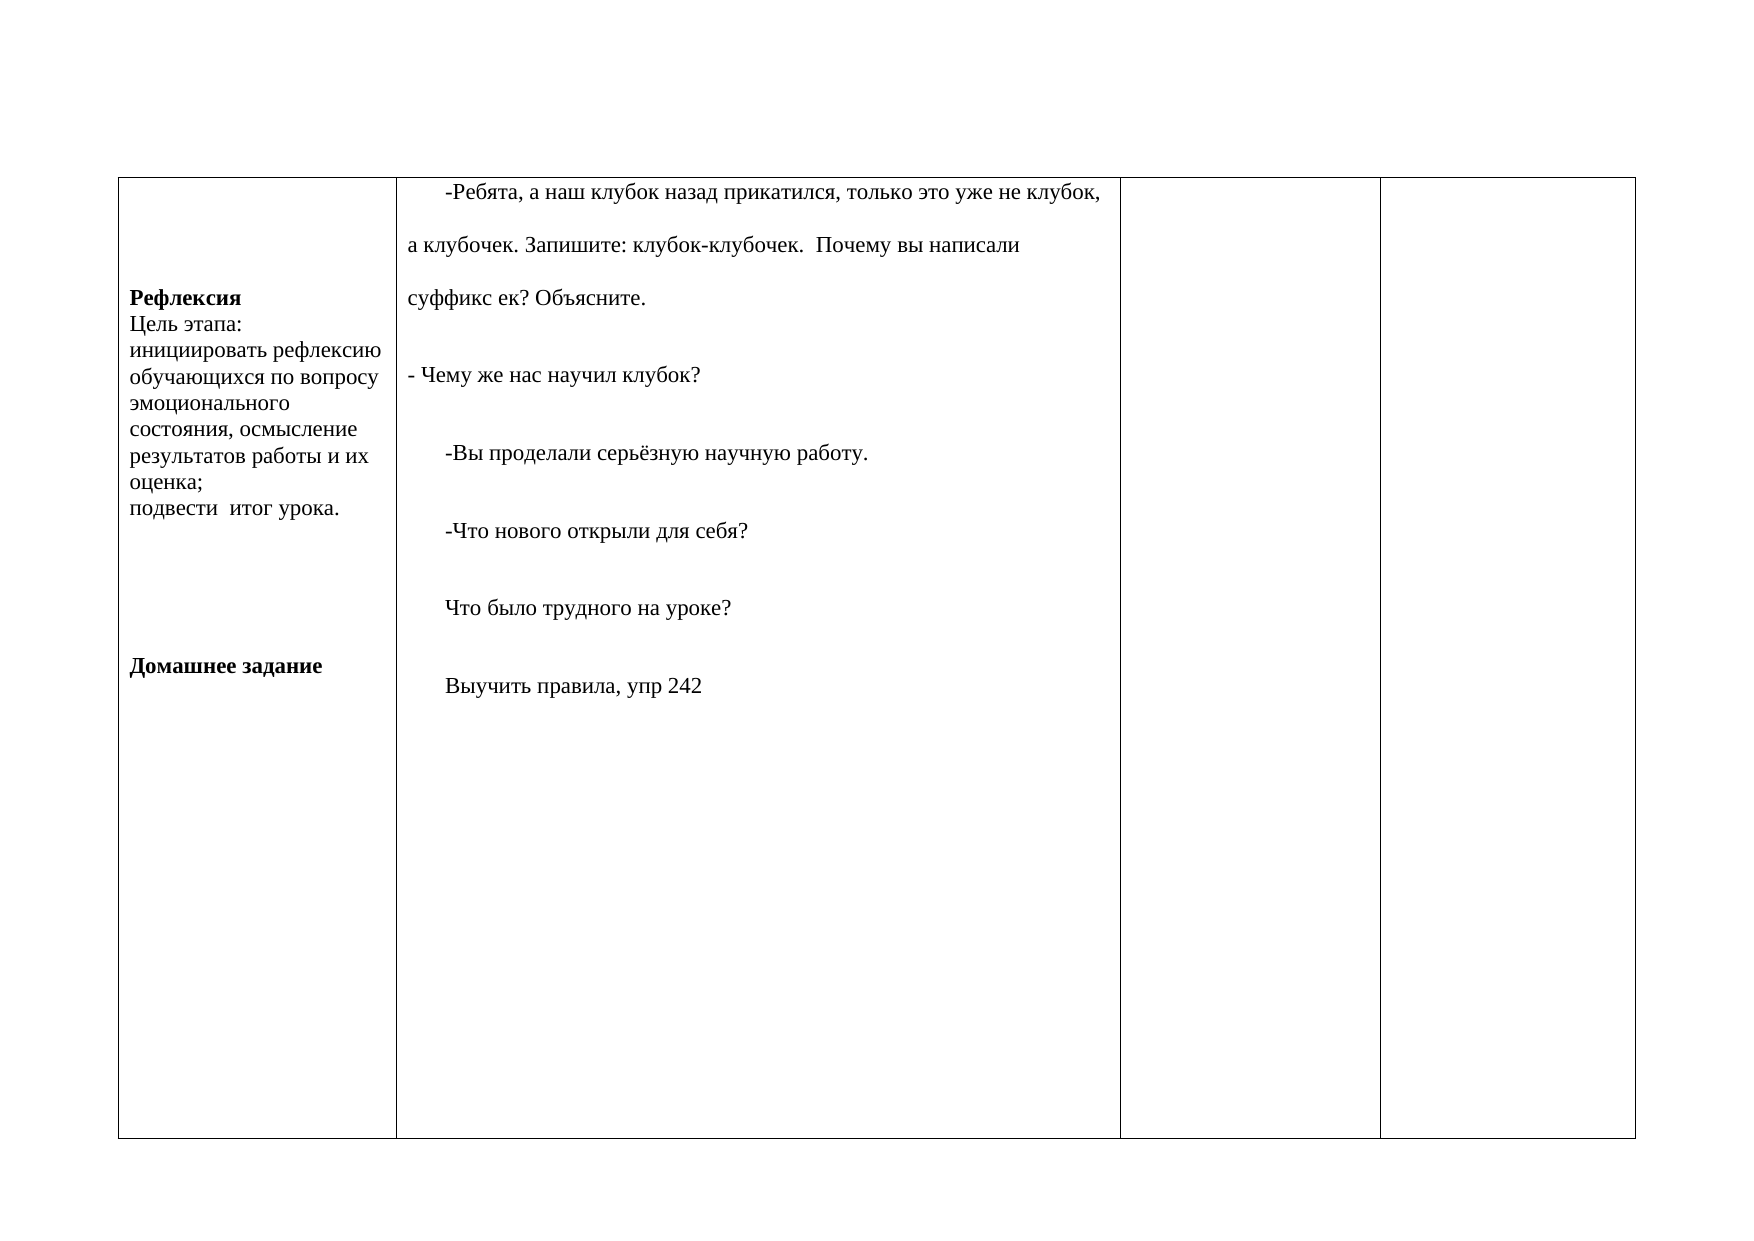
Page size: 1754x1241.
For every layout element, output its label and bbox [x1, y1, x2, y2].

table_cell [119, 178, 396, 1138]
table_cell [1381, 178, 1635, 1138]
table_cell [1121, 178, 1380, 1138]
table_cell [397, 178, 1120, 1138]
